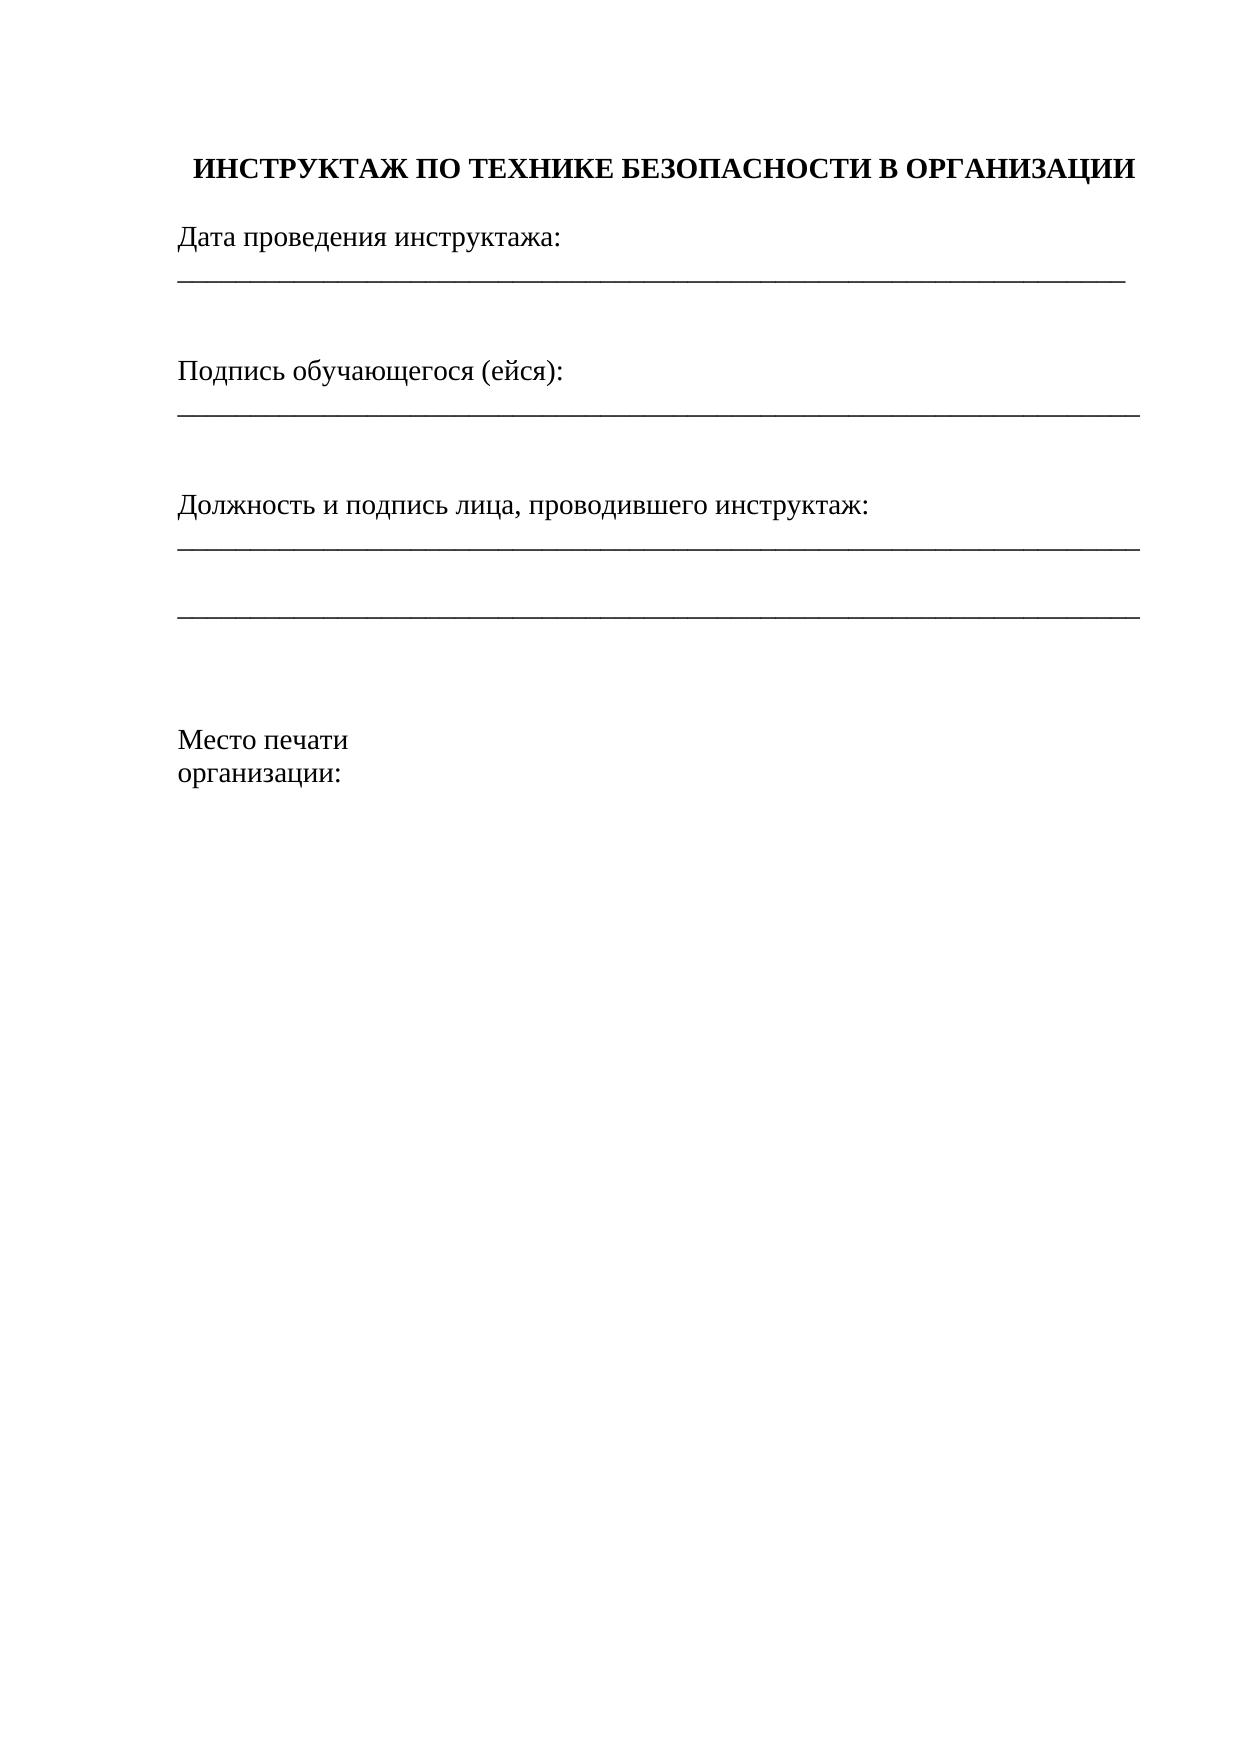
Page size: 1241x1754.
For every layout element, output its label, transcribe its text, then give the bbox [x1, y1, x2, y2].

text Должность и подпись лица, проводившего инструктаж: __________________________________________________________________ [177, 487, 1152, 554]
text Дата проведения инструктажа: _________________________________________________________________ [177, 219, 1152, 286]
subtitle ИНСТРУКТАЖ ПО ТЕХНИКЕ БЕЗОПАСНОСТИ В ОРГАНИЗАЦИИ [177, 152, 1152, 185]
text Место печати [177, 722, 1152, 755]
text организации: [177, 755, 1152, 789]
text __________________________________________________________________ [177, 588, 1152, 621]
text Подпись обучающегося (ейся): __________________________________________________________________ [177, 353, 1152, 420]
